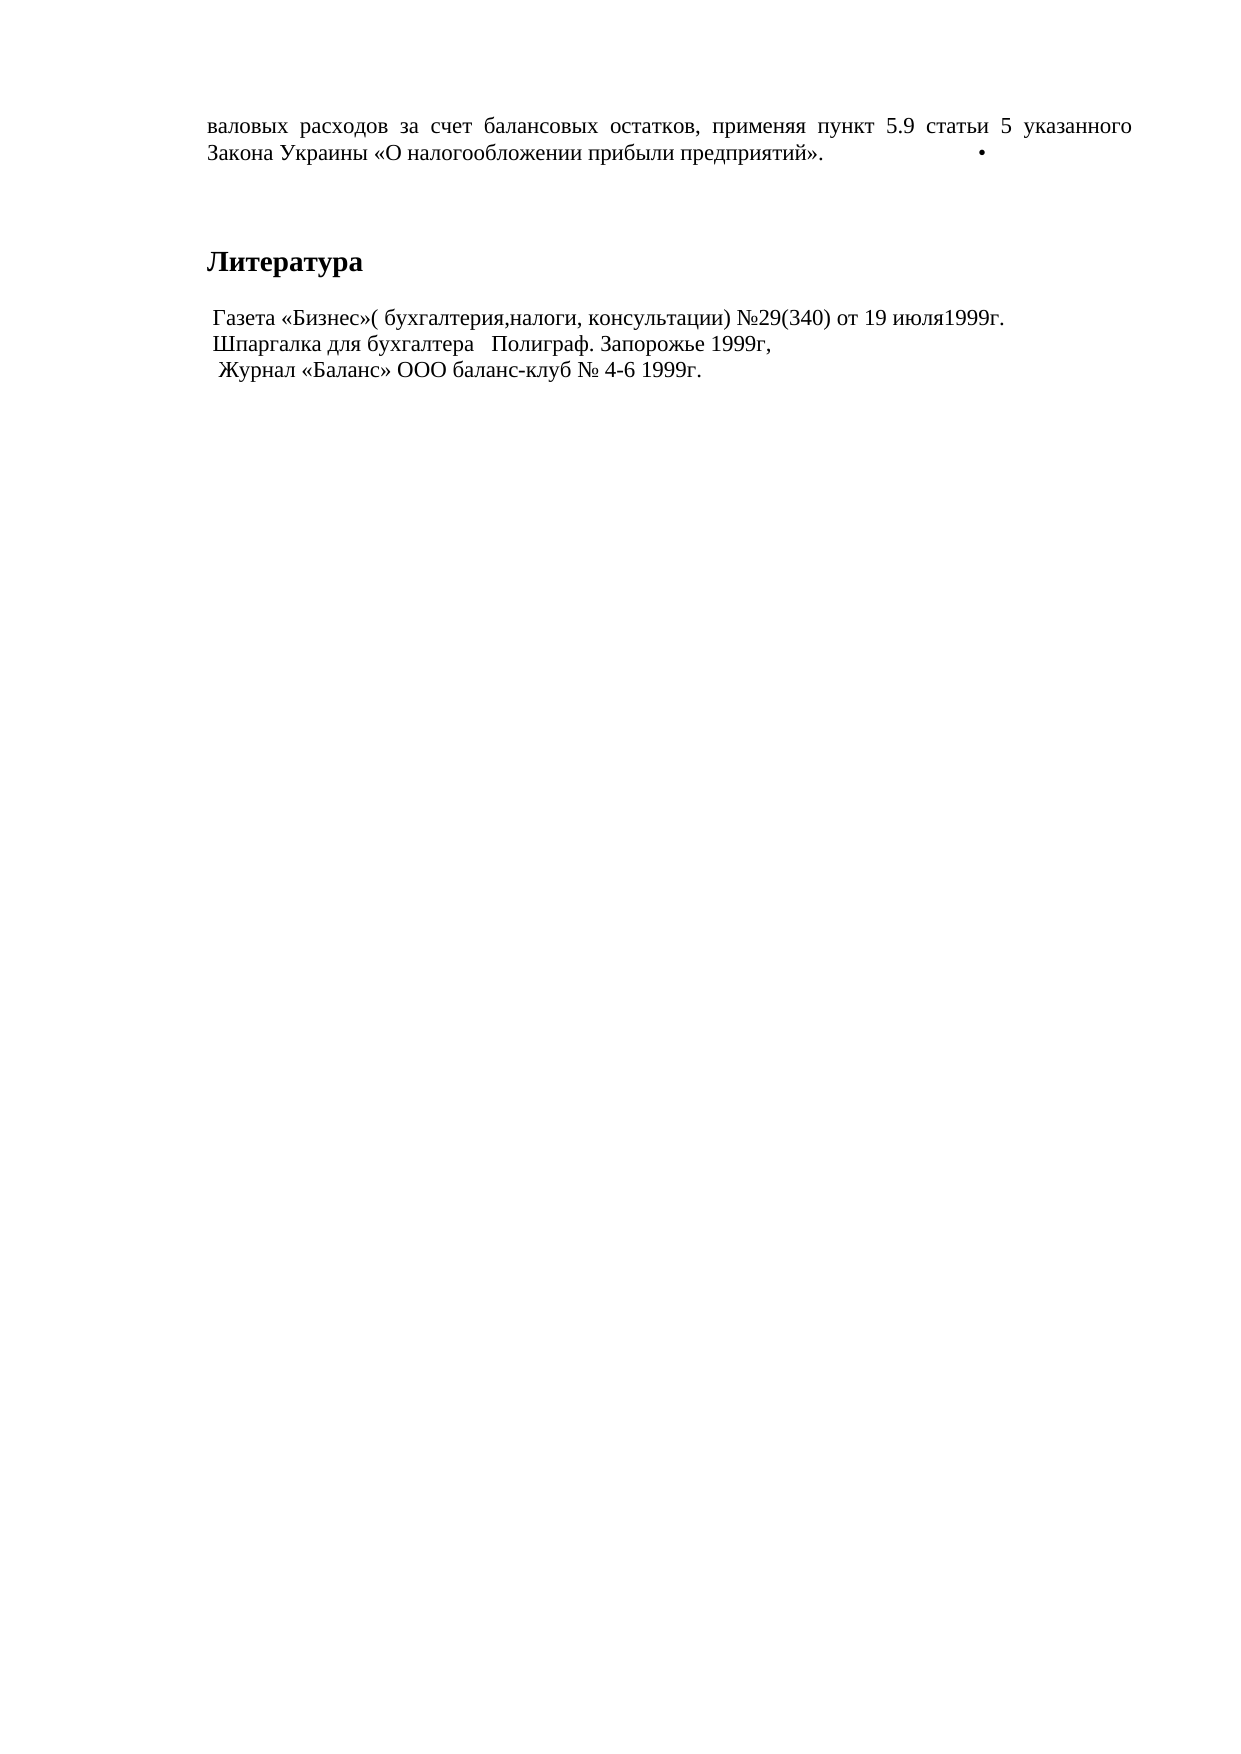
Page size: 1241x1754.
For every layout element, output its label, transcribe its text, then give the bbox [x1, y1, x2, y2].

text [207, 112, 1134, 165]
subtitle Литература [207, 244, 1134, 277]
text Шпаргалка для бухгалтера Полиграф. Запорожье 1999г, [207, 330, 1134, 357]
text Газета «Бизнес»( бухгалтерия,налоги, консультации) №29(340) от 19 июля1999г. [207, 304, 1134, 330]
text Журнал «Баланс» ООО баланс-клуб № 4-6 1999г. [207, 357, 1134, 383]
